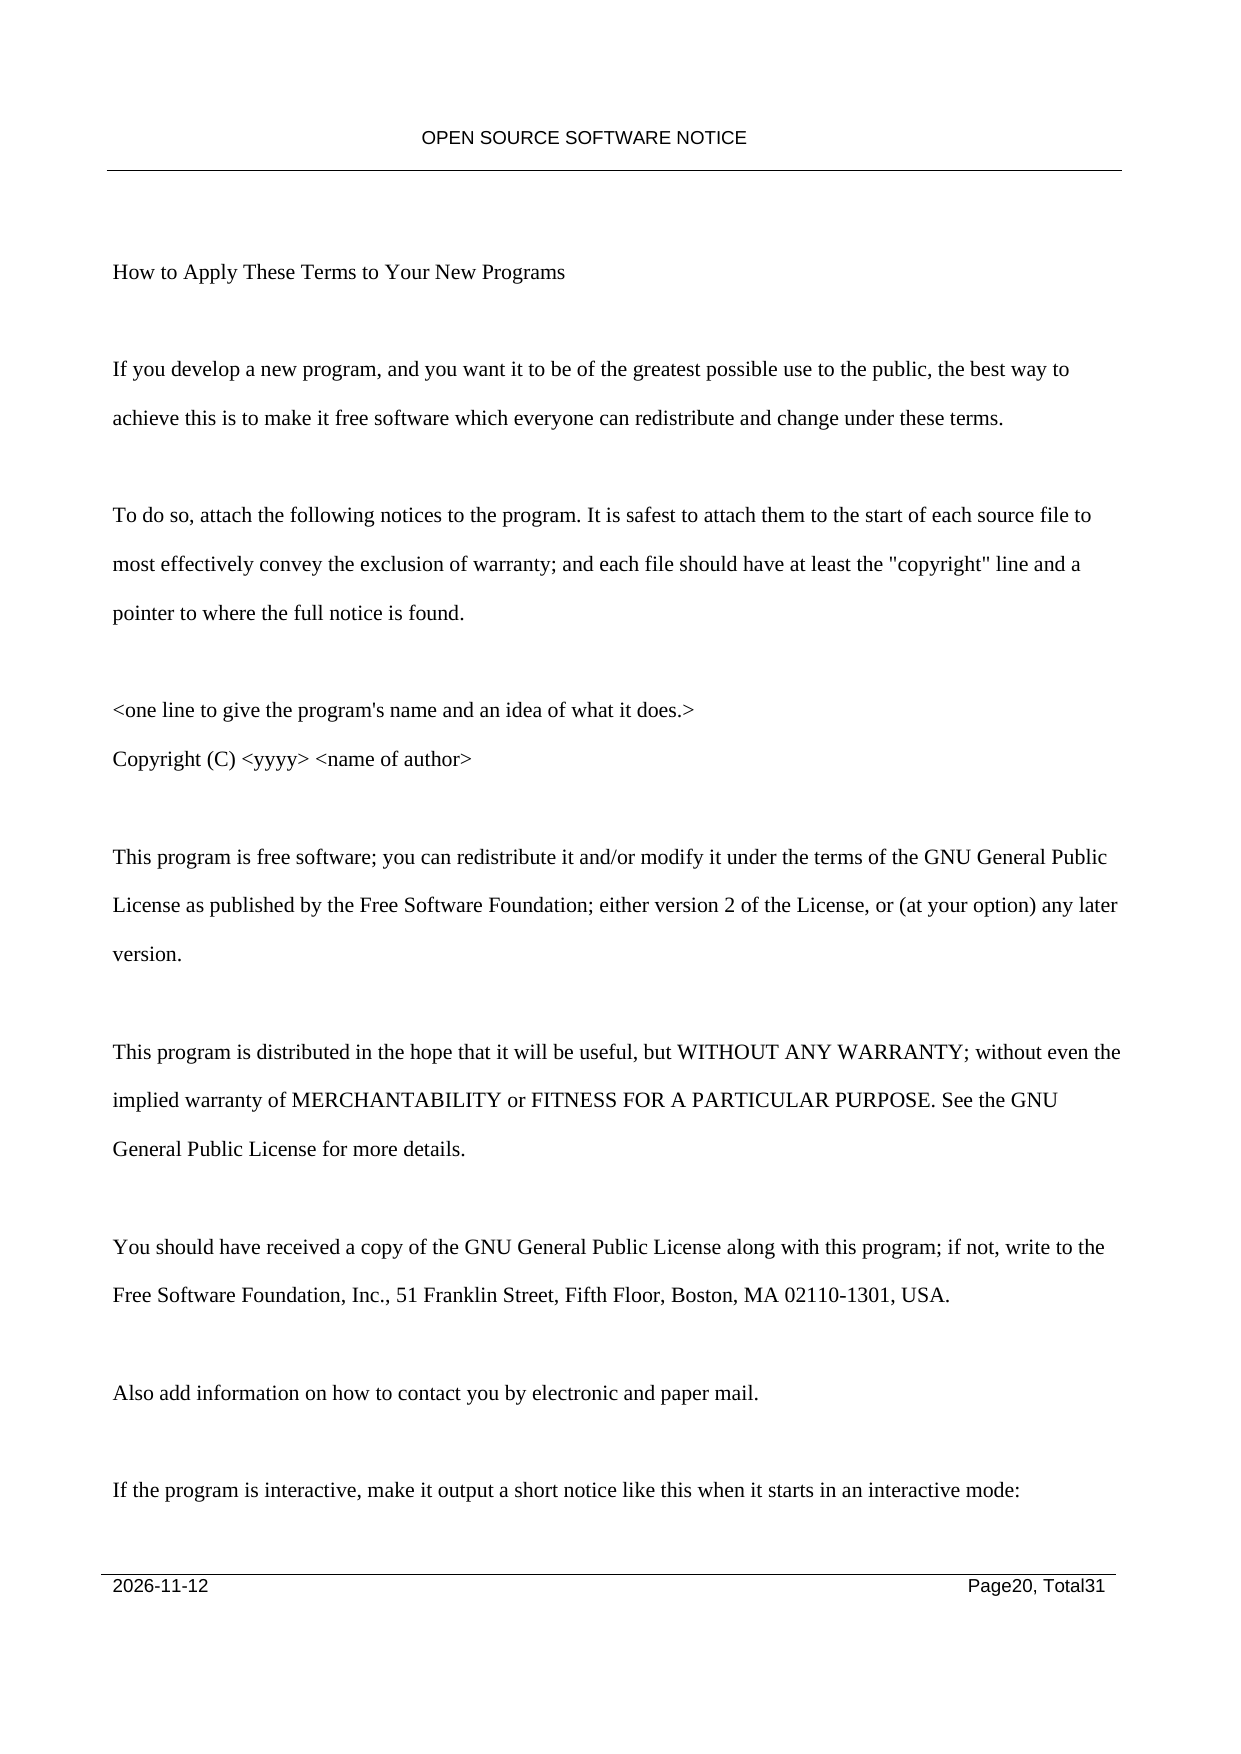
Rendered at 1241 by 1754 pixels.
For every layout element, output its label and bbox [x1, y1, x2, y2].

text [112, 206, 1128, 1506]
